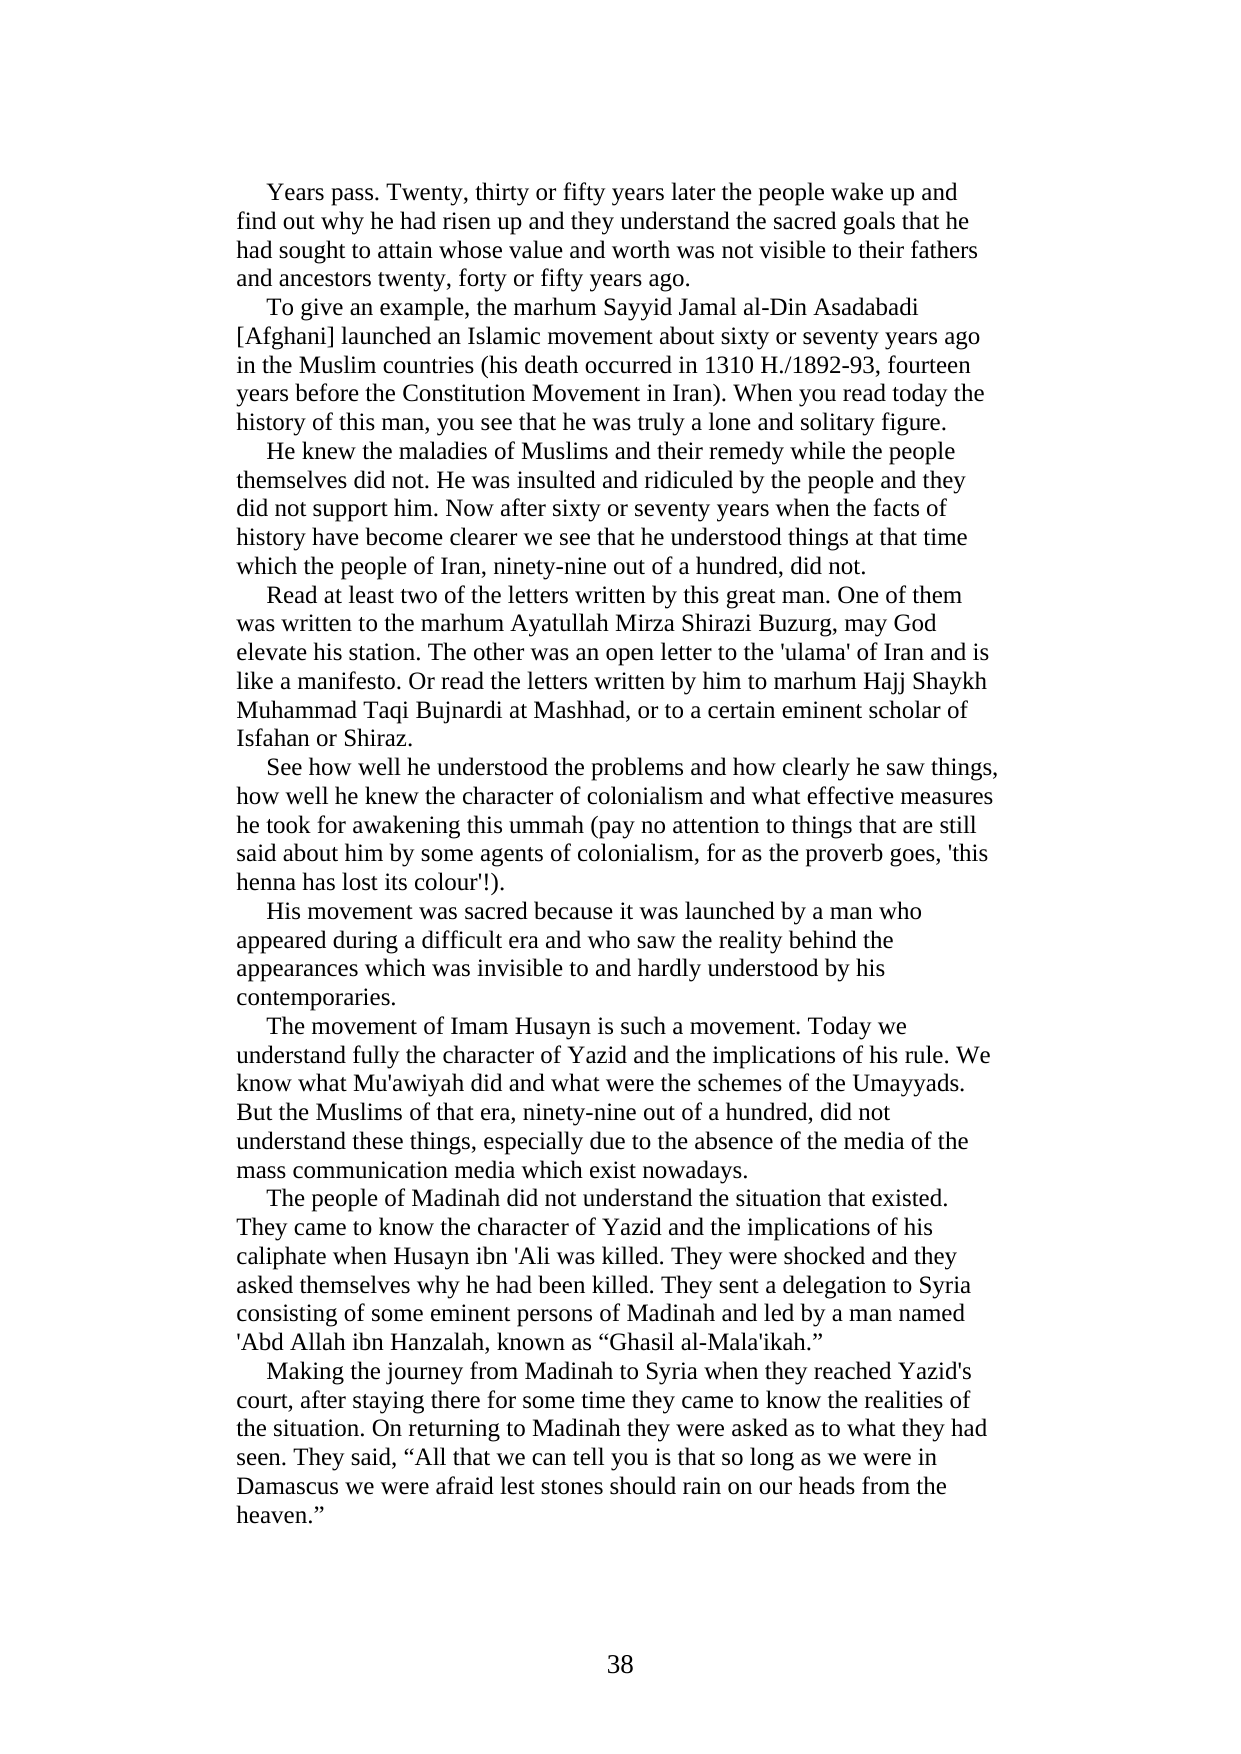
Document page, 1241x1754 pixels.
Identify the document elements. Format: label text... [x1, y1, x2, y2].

text He knew the maladies of Muslims and their remedy while the people themselves did not. He was insulted and ridiculed by the people and they did not support him. Now after sixty or seventy years when the facts of history have become clearer we see that he understood things at that time which the people of Iran, ninety-nine out of a hundred, did not. [236, 436, 1004, 580]
text The people of Madinah did not understand the situation that existed. They came to know the character of Yazid and the implications of his caliphate when Husayn ibn 'Ali was killed. They were shocked and they asked themselves why he had been killed. They sent a delegation to Syria consisting of some eminent persons of Madinah and led by a man named 'Abd Allah ibn Hanzalah, known as “Ghasil al-Mala'ikah.” [236, 1183, 1004, 1356]
text The movement of Imam Husayn is such a movement. Today we understand fully the character of Yazid and the implications of his rule. We know what Mu'awiyah did and what were the schemes of the Umayyads. But the Muslims of that era, ninety-nine out of a hundred, did not understand these things, especially due to the absence of the media of the mass communication media which exist nowadays. [236, 1011, 1004, 1183]
text Making the journey from Madinah to Syria when they reached Yazid's court, after staying there for some time they came to know the realities of the situation. On returning to Madinah they were asked as to what they had seen. They said, “All that we can tell you is that so long as we were in Damascus we were afraid lest stones should rain on our heads from the heaven.” [236, 1356, 1004, 1528]
text To give an example, the marhum Sayyid Jamal al-Din Asadabadi [Afghani] launched an Islamic movement about sixty or seventy years ago in the Muslim countries (his death occurred in 1310 H./1892-93, fourteen years before the Constitution Movement in Iran). When you read today the history of this man, you see that he was truly a lone and solitary figure. [236, 292, 1004, 436]
text Read at least two of the letters written by this great man. One of them was written to the marhum Ayatullah Mirza Shirazi Buzurg, may God elevate his station. The other was an open letter to the 'ulama' of Iran and is like a manifesto. Or read the letters written by him to marhum Hajj Shaykh Muhammad Taqi Bujnardi at Mashhad, or to a certain eminent scholar of Isfahan or Shiraz. [236, 580, 1004, 752]
text Years pass. Twenty, thirty or fifty years later the people wake up and find out why he had risen up and they understand the sacred goals that he had sought to attain whose value and worth was not visible to their fathers and ancestors twenty, forty or fifty years ago. [236, 177, 1004, 292]
text His movement was sacred because it was launched by a man who appeared during a difficult era and who saw the reality behind the appearances which was invisible to and hardly understood by his contemporaries. [236, 896, 1004, 1011]
text See how well he understood the problems and how clearly he saw things, how well he knew the character of colonialism and what effective measures he took for awakening this ummah (pay no attention to things that are still said about him by some agents of colonialism, for as the proverb goes, 'this henna has lost its colour'!). [236, 752, 1004, 896]
